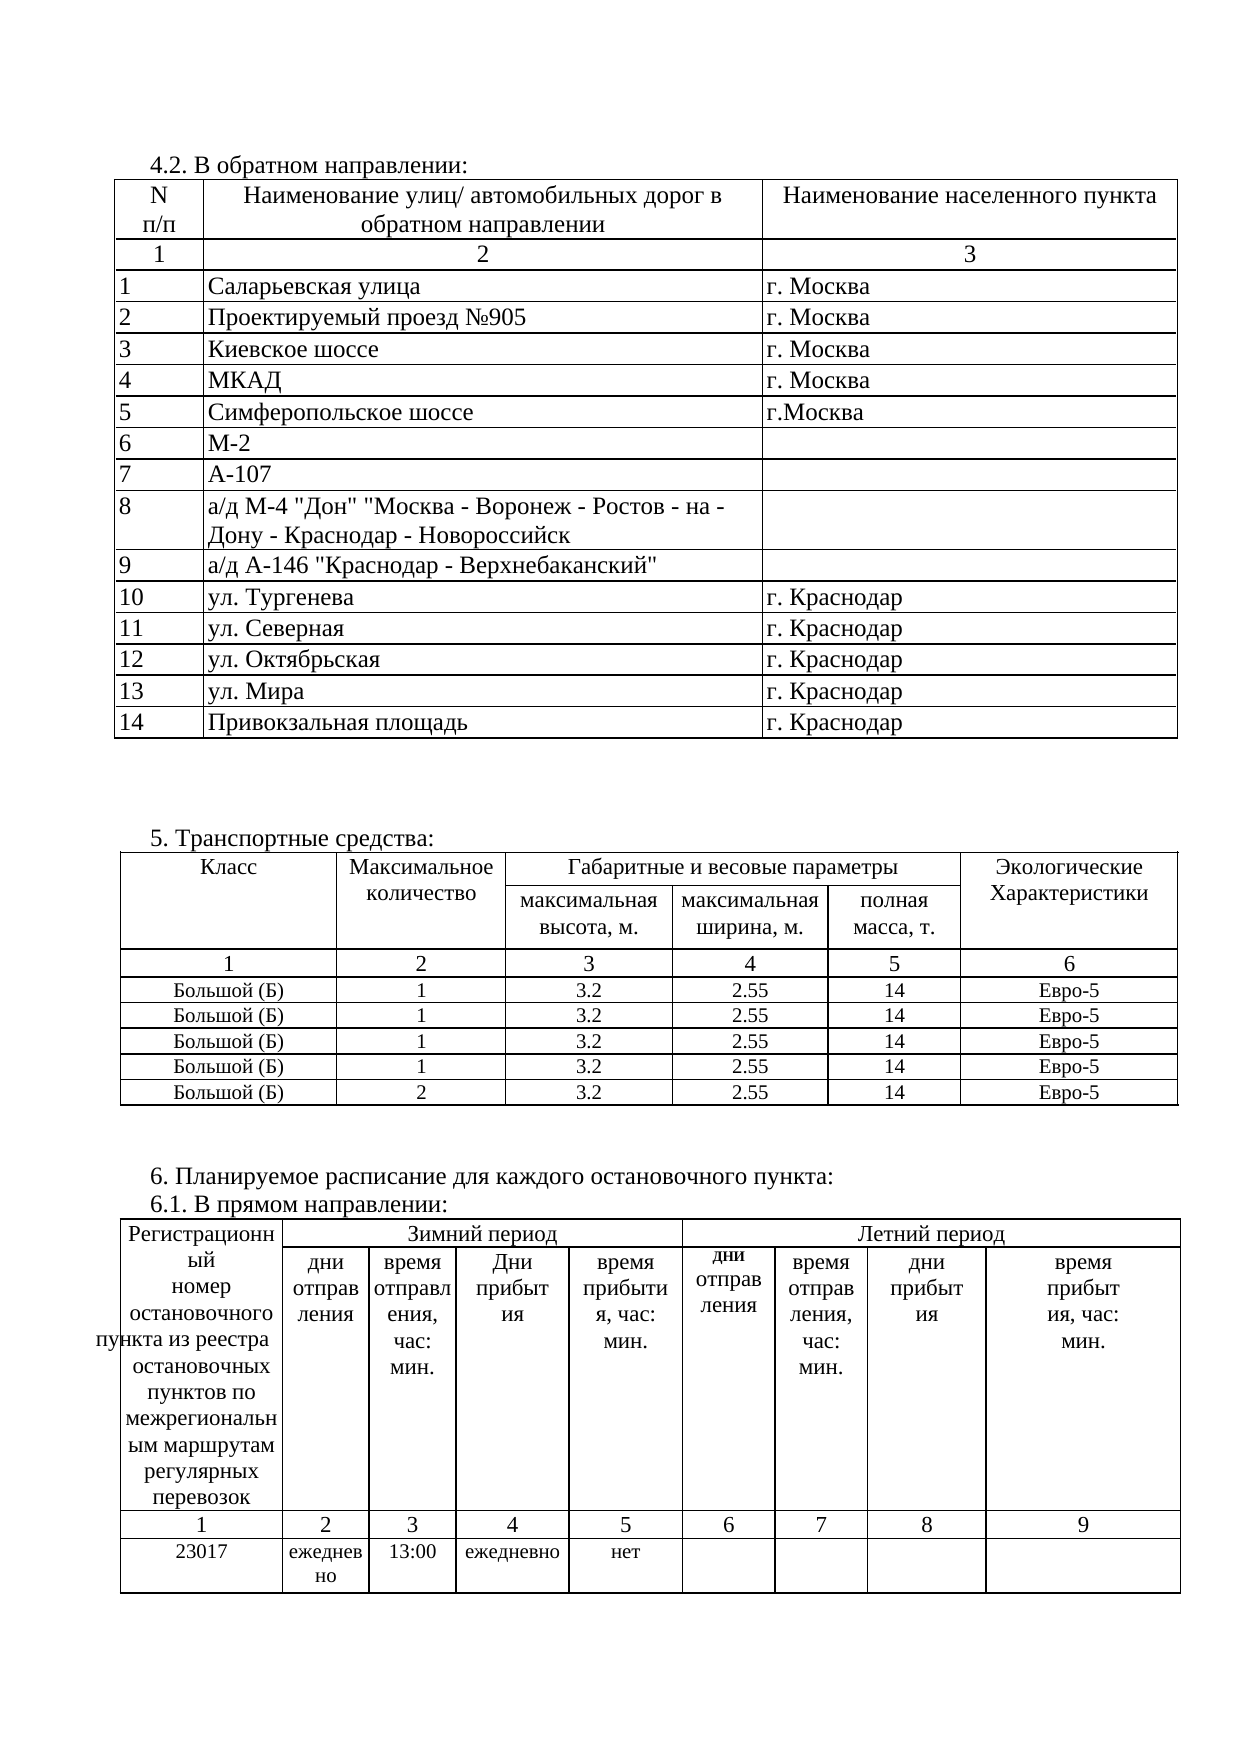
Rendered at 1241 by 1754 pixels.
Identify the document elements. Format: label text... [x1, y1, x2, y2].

table_cell 1 [337, 1055, 505, 1078]
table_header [121, 1220, 282, 1510]
table_cell полная масса, т. [829, 886, 960, 948]
table_cell ежедневно [283, 1539, 368, 1592]
table_cell 6 [961, 950, 1177, 976]
table_cell 3.2 [506, 978, 672, 1002]
table_header Класс [121, 853, 336, 948]
table_cell М-2 [204, 428, 762, 458]
table_cell 9 [987, 1511, 1180, 1538]
table_cell 12 [115, 644, 203, 674]
table_cell г. Краснодар [763, 611, 1177, 643]
table_cell 1 [121, 1511, 282, 1538]
table_cell 6 [683, 1511, 774, 1538]
table_cell 2.55 [673, 1055, 827, 1078]
table_cell 3 [115, 333, 203, 364]
table_cell Большой (Б) [121, 1029, 336, 1053]
table_header Наименование населенного пункта [763, 180, 1177, 238]
table_cell 3 [763, 238, 1177, 269]
table_cell 5 [570, 1511, 682, 1538]
table_cell 3.2 [506, 1055, 672, 1078]
table_cell Евро-5 [961, 1003, 1177, 1027]
table_cell г. Краснодар [763, 580, 1177, 611]
table_cell 7 [776, 1511, 867, 1538]
text 6.1. В прямом направлении: [150, 1189, 1090, 1218]
table_cell 2.55 [673, 1003, 827, 1027]
table_cell 6 [115, 428, 203, 458]
text 6. Планируемое расписание для каждого остановочного пункта: [150, 1161, 1090, 1189]
table_cell [776, 1539, 867, 1592]
table_cell Евро-5 [961, 978, 1177, 1002]
table_cell 4 [457, 1511, 568, 1538]
table_cell 2.55 [673, 1029, 827, 1053]
table_cell [868, 1539, 985, 1592]
table_cell максимальная высота, м. [506, 886, 672, 948]
table_cell 4 [673, 950, 827, 976]
table_cell 1 [337, 1003, 505, 1027]
table_cell 2.55 [673, 978, 827, 1002]
table_cell 5 [115, 396, 203, 427]
table_cell Евро-5 [961, 1080, 1177, 1104]
table_header Летний период [683, 1220, 1180, 1246]
table_cell [763, 458, 1177, 489]
table_cell 11 [115, 613, 203, 643]
table_header N п/п [115, 180, 203, 238]
table_cell дни отправ ления [283, 1248, 368, 1510]
table_cell 23017 [121, 1539, 282, 1592]
table_cell 14 [829, 1080, 960, 1104]
table_cell Привокзальная площадь [204, 707, 762, 737]
table_cell 5 [829, 950, 960, 976]
table_cell 14 [829, 1003, 960, 1027]
table_cell г. Москва [763, 269, 1177, 301]
table_cell Саларьевская улица [204, 271, 762, 301]
table_cell 1 [337, 978, 505, 1002]
table_cell дни прибыт ия [868, 1248, 985, 1510]
table_cell [763, 427, 1177, 458]
table_cell 2 [204, 240, 762, 269]
table_cell 13 [115, 675, 203, 706]
table_cell время отправл ения, час: мин. [370, 1248, 455, 1510]
table_cell Симферопольское шоссе [204, 397, 762, 427]
table_cell г. Москва [763, 301, 1177, 332]
table_cell а/д М-4 "Дон" "Москва - Воронеж - Ростов - на - Дону - Краснодар - Новороссийск [204, 491, 762, 548]
table_cell 1 [115, 239, 203, 269]
table_cell г. Краснодар [763, 643, 1177, 674]
table_cell 8 [115, 491, 203, 548]
table_cell ежедневно [457, 1539, 568, 1592]
table_cell г.Москва [763, 395, 1177, 427]
table_cell А-107 [204, 460, 762, 489]
table_cell МКАД [204, 365, 762, 395]
table_cell 3 [506, 950, 672, 976]
table_cell 14 [829, 1029, 960, 1053]
table_cell [987, 1539, 1180, 1592]
table_cell 10 [115, 581, 203, 611]
table_cell [763, 490, 1177, 548]
table_cell 14 [829, 1055, 960, 1078]
table_cell 1 [337, 1029, 505, 1053]
table_cell Большой (Б) [121, 1080, 336, 1104]
table_cell 3.2 [506, 1003, 672, 1027]
table_cell 4 [115, 365, 203, 395]
table_cell ДНИ отправ ления [683, 1248, 774, 1510]
table_cell г. Москва [763, 364, 1177, 395]
table_cell Проектируемый проезд №905 [204, 302, 762, 332]
table_header Наименование улиц/ автомобильных дорог в обратном направлении [204, 180, 762, 238]
table_cell 9 [115, 550, 203, 580]
table_cell ул. Тургенева [204, 582, 762, 611]
table_cell ул. Мира [204, 676, 762, 706]
table_cell 14 [829, 978, 960, 1002]
table_cell 3 [370, 1511, 455, 1538]
table_cell 2.55 [673, 1080, 827, 1104]
text 5. Транспортные средства: [150, 823, 1090, 851]
table_cell 13:00 [370, 1539, 455, 1592]
table_cell время прибыт ия, час: мин. [987, 1248, 1180, 1510]
table_header Экологические Характеристики [961, 853, 1177, 948]
table_cell 2 [283, 1511, 368, 1538]
table_cell Евро-5 [961, 1055, 1177, 1078]
table_cell 3.2 [506, 1029, 672, 1053]
table_cell Большой (Б) [121, 978, 336, 1002]
table_cell ул. Северная [204, 613, 762, 643]
table_cell нет [570, 1539, 682, 1592]
table_cell 1 [121, 950, 336, 976]
table_header Максимальное количество [337, 853, 505, 948]
table_cell Большой (Б) [121, 1055, 336, 1078]
table_cell 7 [115, 459, 203, 489]
table_cell Большой (Б) [121, 1003, 336, 1027]
table_header Габаритные и весовые параметры [506, 853, 960, 885]
table_header Зимний период [283, 1220, 682, 1246]
table_cell ул. Октябрьская [204, 645, 762, 674]
table_cell 2 [115, 302, 203, 332]
table_cell 2 [337, 950, 505, 976]
table_cell Дни прибыт ия [457, 1248, 568, 1510]
table_cell время отправ ления, час: мин. [776, 1248, 867, 1510]
table_cell а/д А-146 "Краснодар - Верхнебаканский" [204, 550, 762, 580]
table_cell время прибыти я, час: мин. [570, 1248, 682, 1510]
table_cell 2 [337, 1080, 505, 1104]
table_cell [763, 549, 1177, 580]
table_cell г. Краснодар [763, 674, 1177, 706]
table_cell [683, 1539, 774, 1592]
table_cell Евро-5 [961, 1029, 1177, 1053]
table_cell 1 [115, 270, 203, 301]
table_cell 3.2 [506, 1080, 672, 1104]
table_cell 14 [115, 707, 203, 737]
table_cell 8 [868, 1511, 985, 1538]
text 4.2. В обратном направлении: [150, 150, 1090, 179]
table_cell максимальная ширина, м. [673, 886, 827, 948]
table_cell г. Москва [763, 332, 1177, 364]
table_cell г. Краснодар [763, 706, 1177, 737]
table_cell Киевское шоссе [204, 334, 762, 364]
